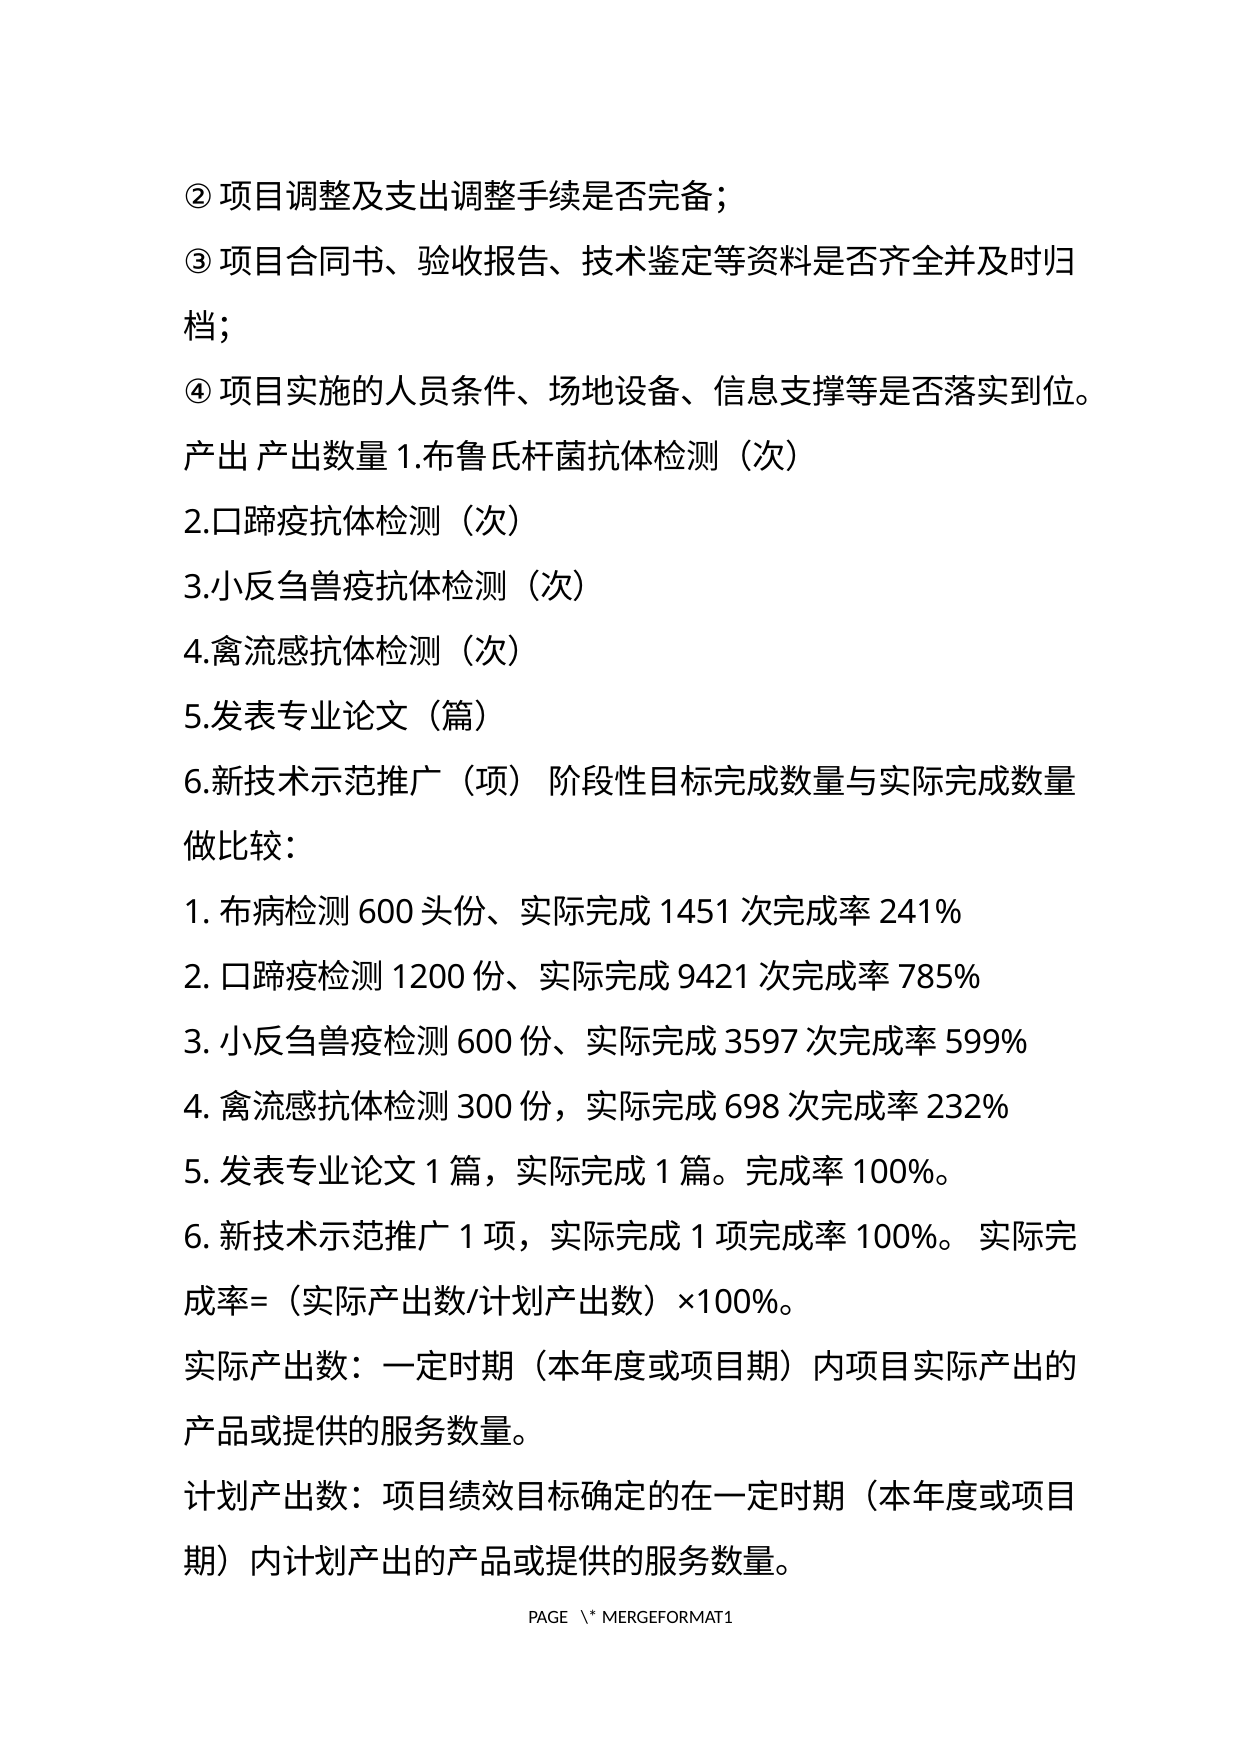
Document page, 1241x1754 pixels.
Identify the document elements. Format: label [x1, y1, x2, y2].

text [183, 162, 1078, 1592]
